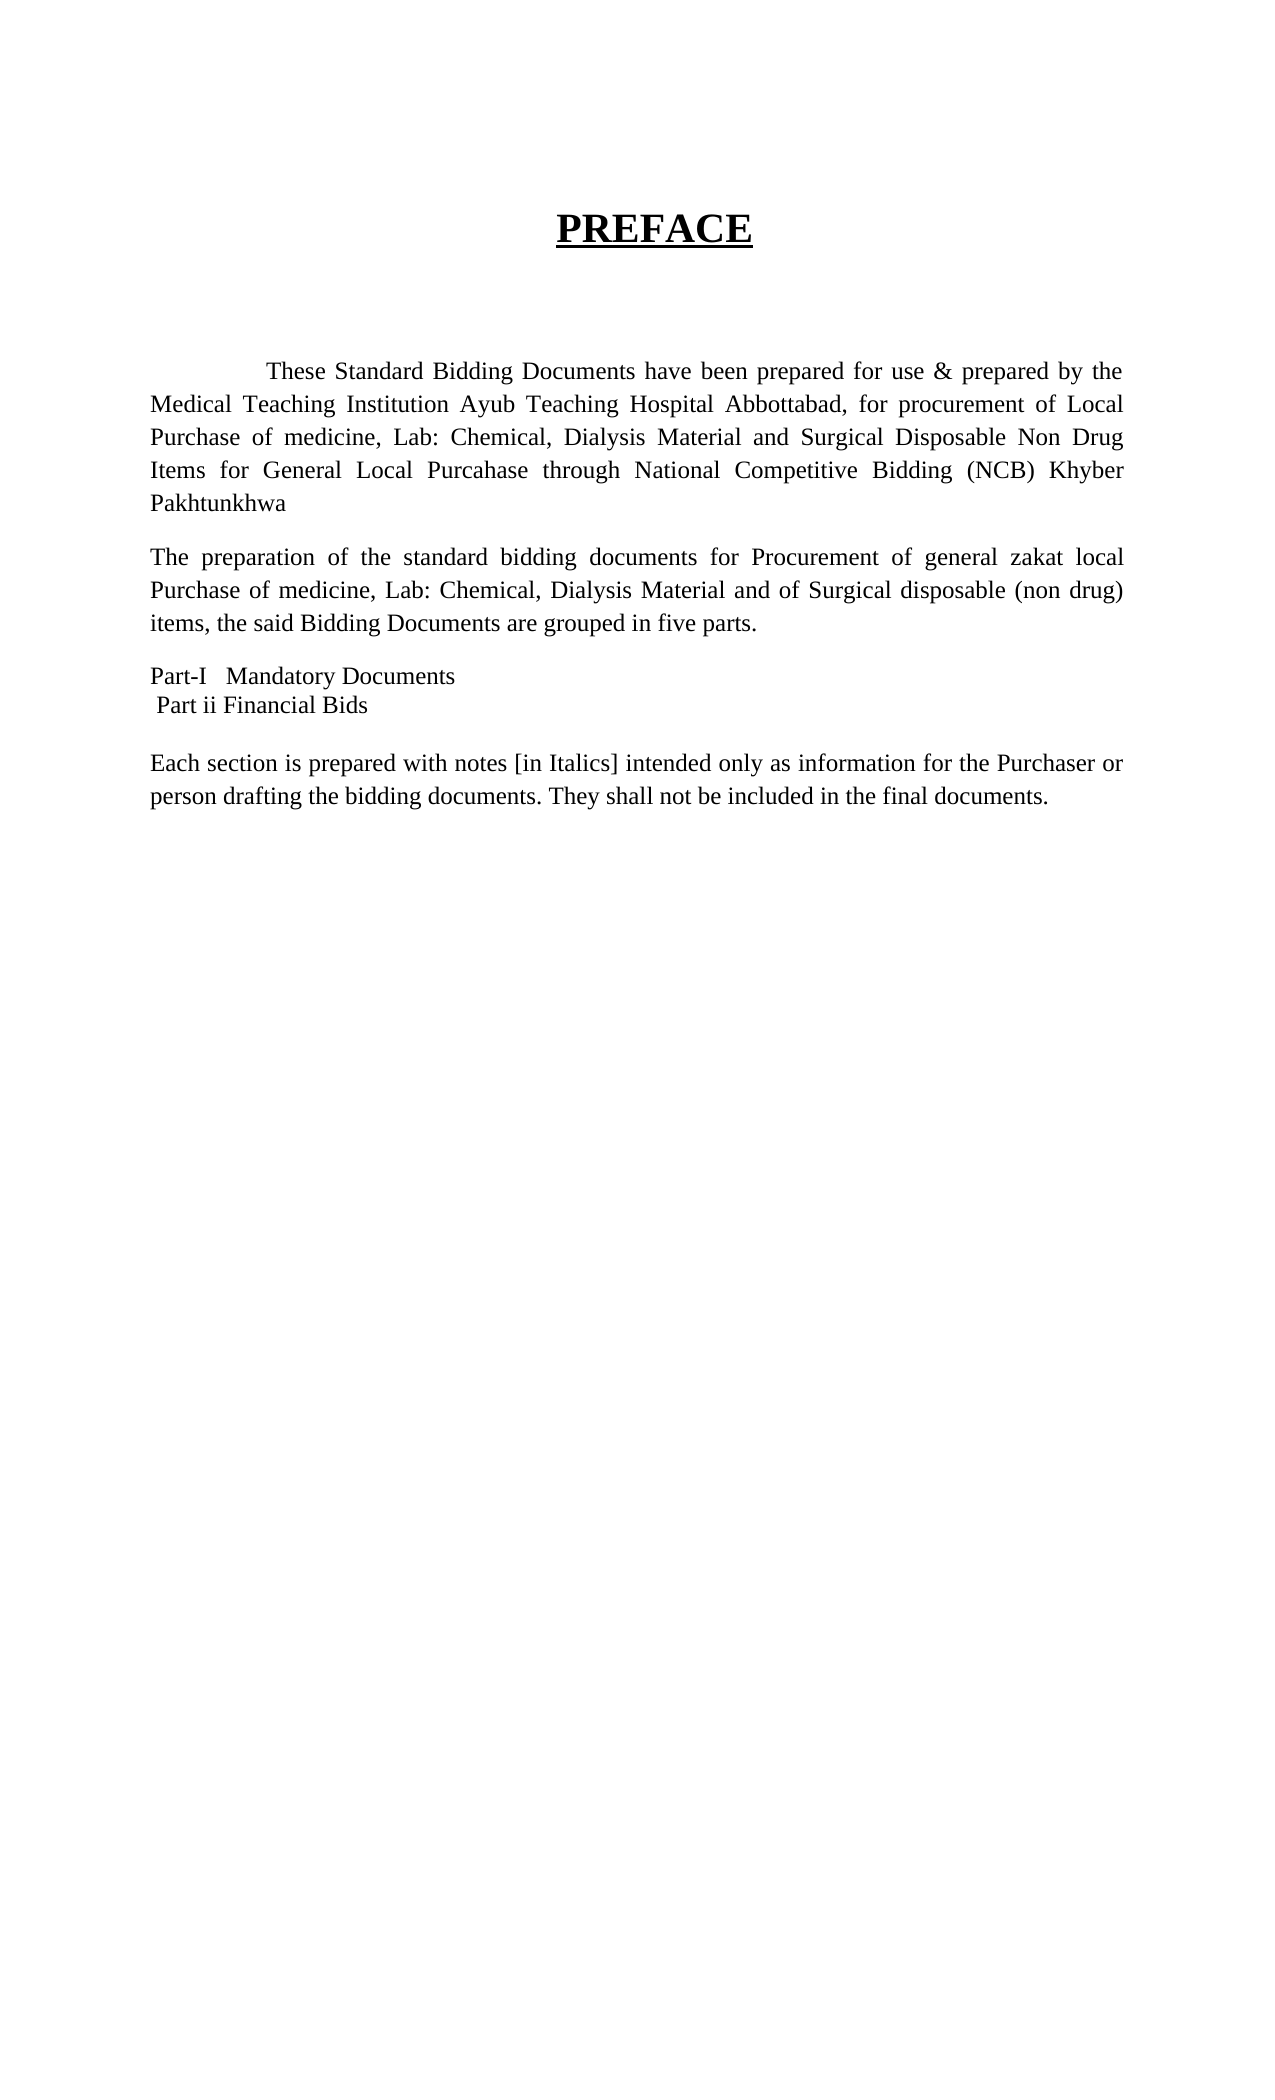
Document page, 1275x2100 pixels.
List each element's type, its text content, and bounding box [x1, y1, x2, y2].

text These Standard Bidding Documents have been prepared for use & prepared by the Medical Teaching Institution Ayub Teaching Hospital Abbottabad, for procurement of Local Purchase of medicine, Lab: Chemical, Dialysis Material and Surgical Disposable Non Drug Items for General Local Purcahase through National Competitive Bidding (NCB) Khyber Pakhtunkhwa [150, 356, 1125, 517]
text The preparation of the standard bidding documents for Procurement of general zakat local Purchase of medicine, Lab: Chemical, Dialysis Material and of Surgical disposable (non drug) items, the said Bidding Documents are grouped in five parts. [150, 542, 1125, 636]
text Each section is prepared with notes [in Italics] intended only as information for the Purchaser or person drafting the bidding documents. They shall not be included in the final documents. [150, 748, 1125, 809]
text PREFACE [525, 204, 1125, 252]
text Part-I Mandatory Documents [150, 662, 1125, 690]
text Part ii Financial Bids [150, 690, 1125, 719]
